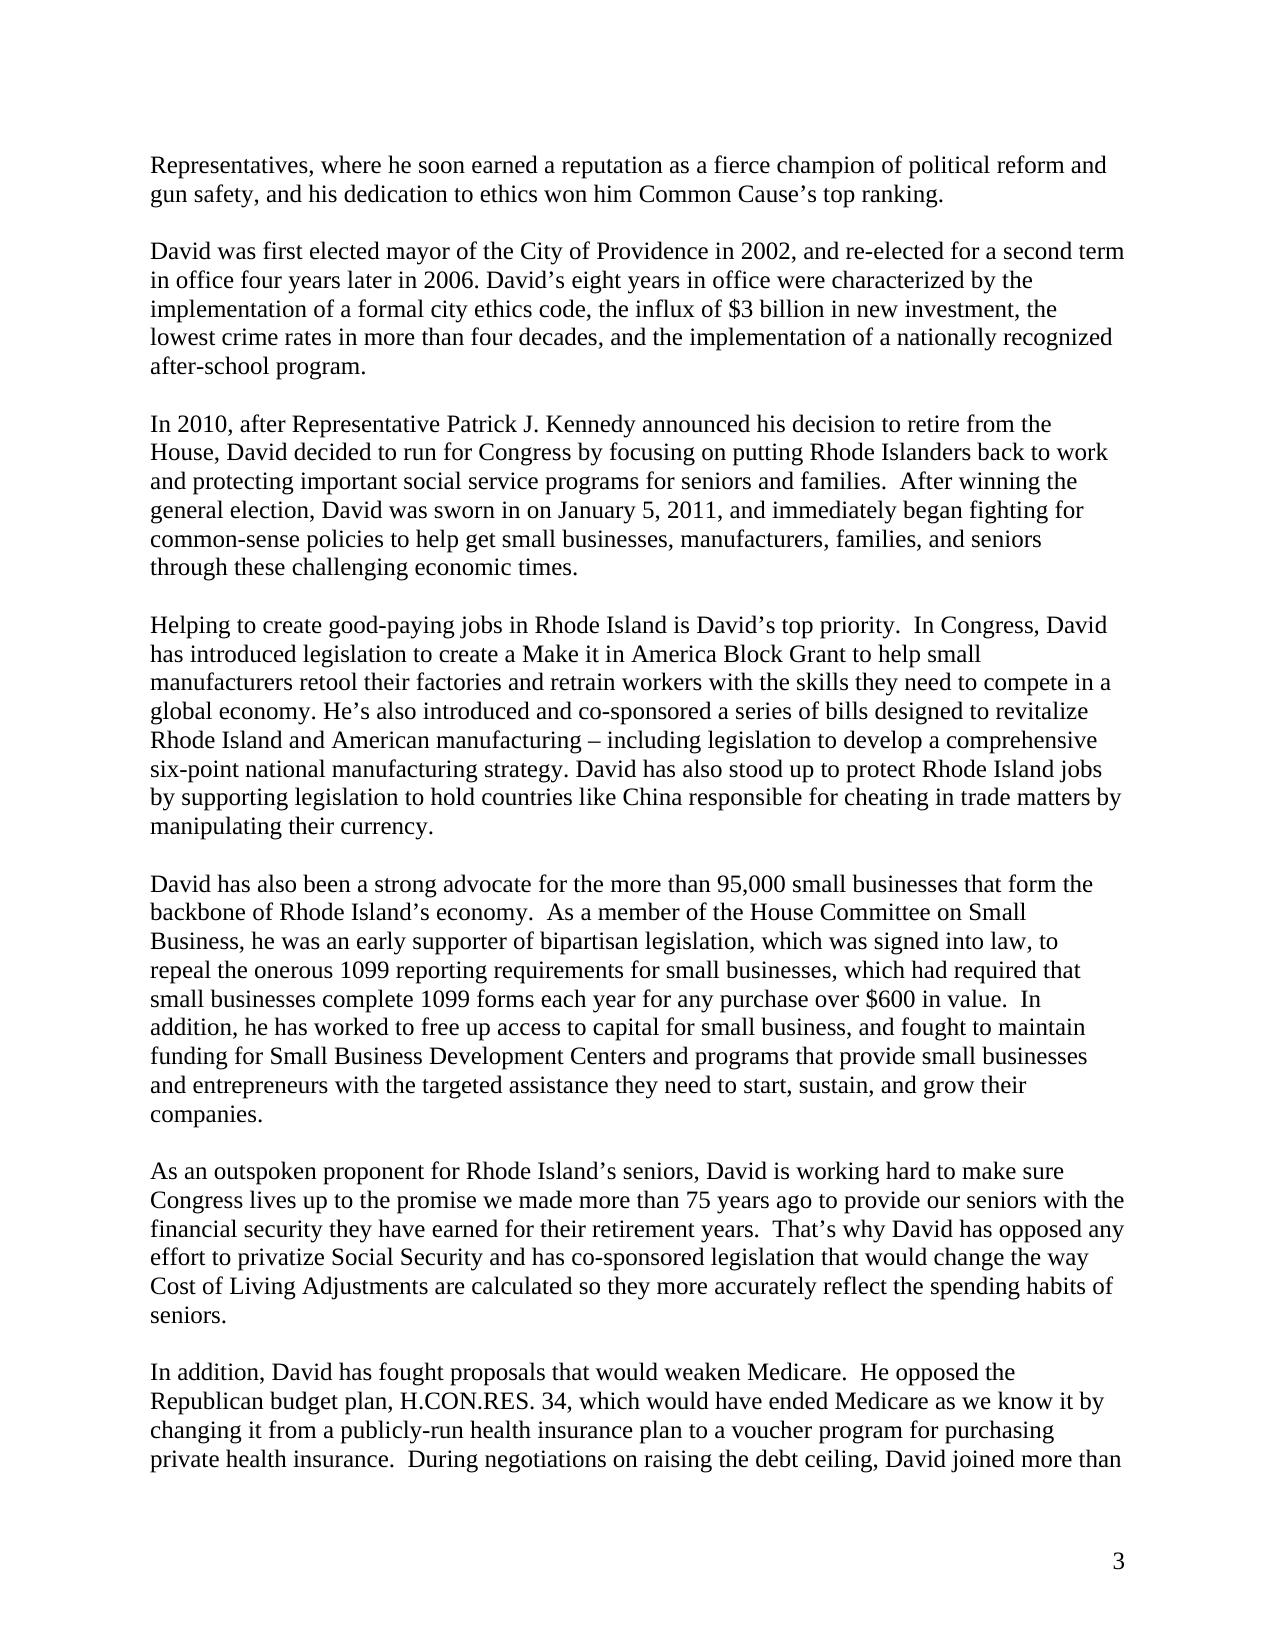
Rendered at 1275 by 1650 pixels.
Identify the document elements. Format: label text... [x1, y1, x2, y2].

text As an outspoken proponent for Rhode Island’s seniors, David is working hard to make sure Congress lives up to the promise we made more than 75 years ago to provide our seniors with the financial security they have earned for their retirement years. That’s why David has opposed any effort to privatize Social Security and has co-sponsored legislation that would change the way Cost of Living Adjustments are calculated so they more accurately reflect the spending habits of seniors. [150, 1156, 1125, 1329]
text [150, 1357, 1125, 1472]
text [150, 150, 1125, 207]
text In 2010, after Representative Patrick J. Kennedy announced his decision to retire from the House, David decided to run for Congress by focusing on putting Rhode Islanders back to work and protecting important social service programs for seniors and families. After winning the general election, David was sworn in on January 5, 2011, and immediately began fighting for common-sense policies to help get small businesses, manufacturers, families, and seniors through these challenging economic times. [150, 409, 1125, 581]
text David was first elected mayor of the City of Providence in 2002, and re-elected for a second term in office four years later in 2006. David’s eight years in office were characterized by the implementation of a formal city ethics code, the influx of $3 billion in new investment, the lowest crime rates in more than four decades, and the implementation of a nationally recognized after-school program. [150, 236, 1125, 380]
text David has also been a strong advocate for the more than 95,000 small businesses that form the backbone of Rhode Island’s economy. As a member of the House Committee on Small Business, he was an early supporter of bipartisan legislation, which was signed into law, to repeal the onerous 1099 reporting requirements for small businesses, which had required that small businesses complete 1099 forms each year for any purchase over $600 in value. In addition, he has worked to free up access to capital for small business, and fought to maintain funding for Small Business Development Centers and programs that provide small businesses and entrepreneurs with the targeted assistance they need to start, sustain, and grow their companies. [150, 869, 1125, 1127]
text Helping to create good-paying jobs in Rhode Island is David’s top priority. In Congress, David has introduced legislation to create a Make it in America Block Grant to help small manufacturers retool their factories and retrain workers with the skills they need to compete in a global economy. He’s also introduced and co-sponsored a series of bills designed to revitalize Rhode Island and American manufacturing – including legislation to develop a comprehensive six-point national manufacturing strategy. David has also stood up to protect Rhode Island jobs by supporting legislation to hold countries like China responsible for cheating in trade matters by manipulating their currency. [150, 610, 1125, 840]
